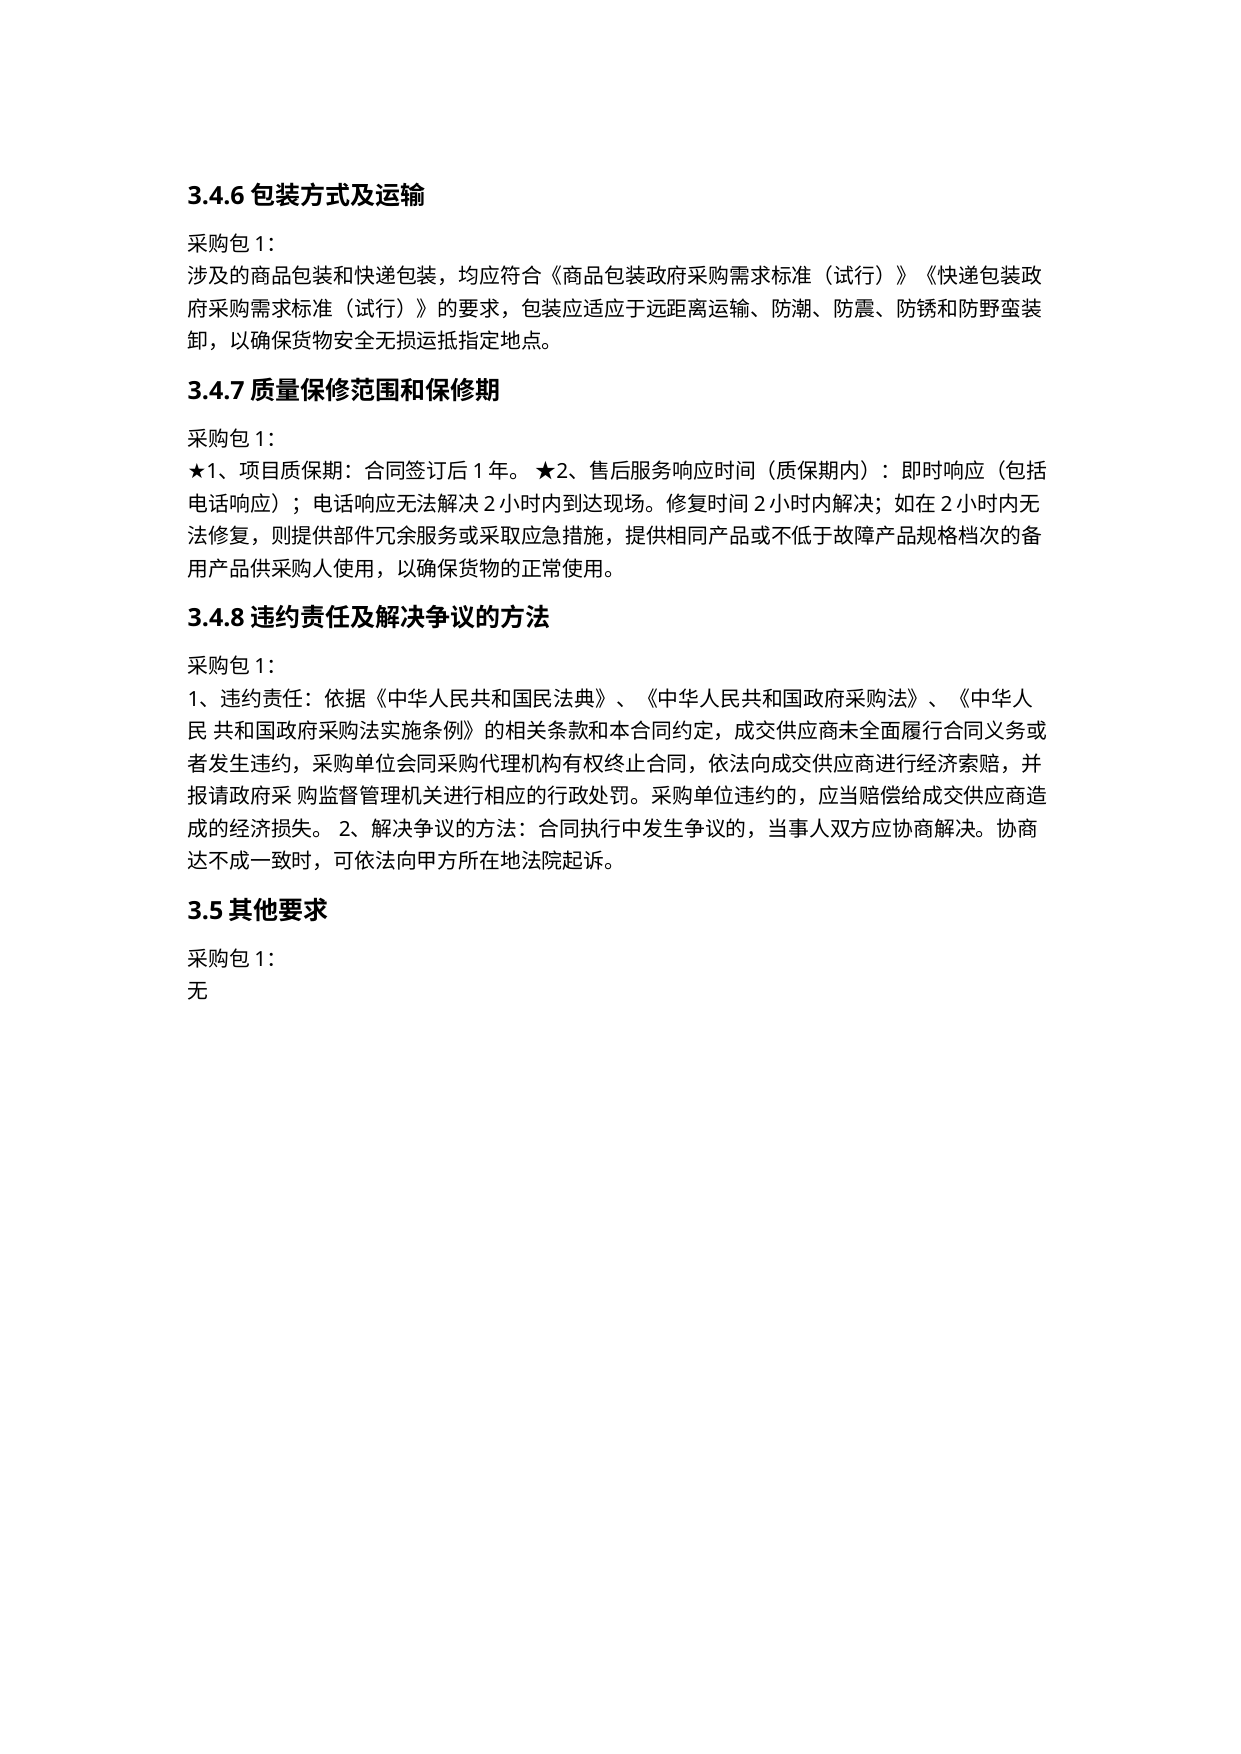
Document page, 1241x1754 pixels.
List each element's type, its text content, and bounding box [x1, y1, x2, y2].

text 3.4.8违约责任及解决争议的方法 [187, 584, 1053, 649]
text 采购包1： [187, 649, 1053, 682]
text 采购包1： [187, 227, 1053, 259]
text 3.4.7质量保修范围和保修期 [187, 357, 1053, 422]
text 涉及的商品包装和快递包装，均应符合《商品包装政府采购需求标准（试行）》《快递包装政府采购需求标准（试行）》的要求，包装应适应于远距离运输、防潮、防震、防锈和防野蛮装卸，以确保货物安全无损运抵指定地点。 [187, 259, 1053, 357]
text 3.5其他要求 [187, 877, 1053, 942]
text 1、违约责任：依据《中华人民共和国民法典》、《中华人民共和国政府采购法》、《中华人民 共和国政府采购法实施条例》的相关条款和本合同约定，成交供应商未全面履行合同义务或者发生违约，采购单位会同采购代理机构有权终止合同，依法向成交供应商进行经济索赔，并报请政府采 购监督管理机关进行相应的行政处罚。采购单位违约的，应当赔偿给成交供应商造成的经济损失。 2、解决争议的方法：合同执行中发生争议的，当事人双方应协商解决。协商达不成一致时，可依法向甲方所在地法院起诉。 [187, 682, 1053, 877]
text ★1、项目质保期：合同签订后1年。 ★2、售后服务响应时间（质保期内）：即时响应（包括电话响应）；电话响应无法解决2小时内到达现场。修复时间2小时内解决；如在2小时内无法修复，则提供部件冗余服务或采取应急措施，提供相同产品或不低于故障产品规格档次的备用产品供采购人使用，以确保货物的正常使用。 [187, 454, 1053, 584]
text 采购包1： [187, 422, 1053, 454]
text 无 [187, 974, 1053, 1007]
text 3.4.6包装方式及运输 [187, 162, 1053, 227]
text 采购包1： [187, 942, 1053, 974]
